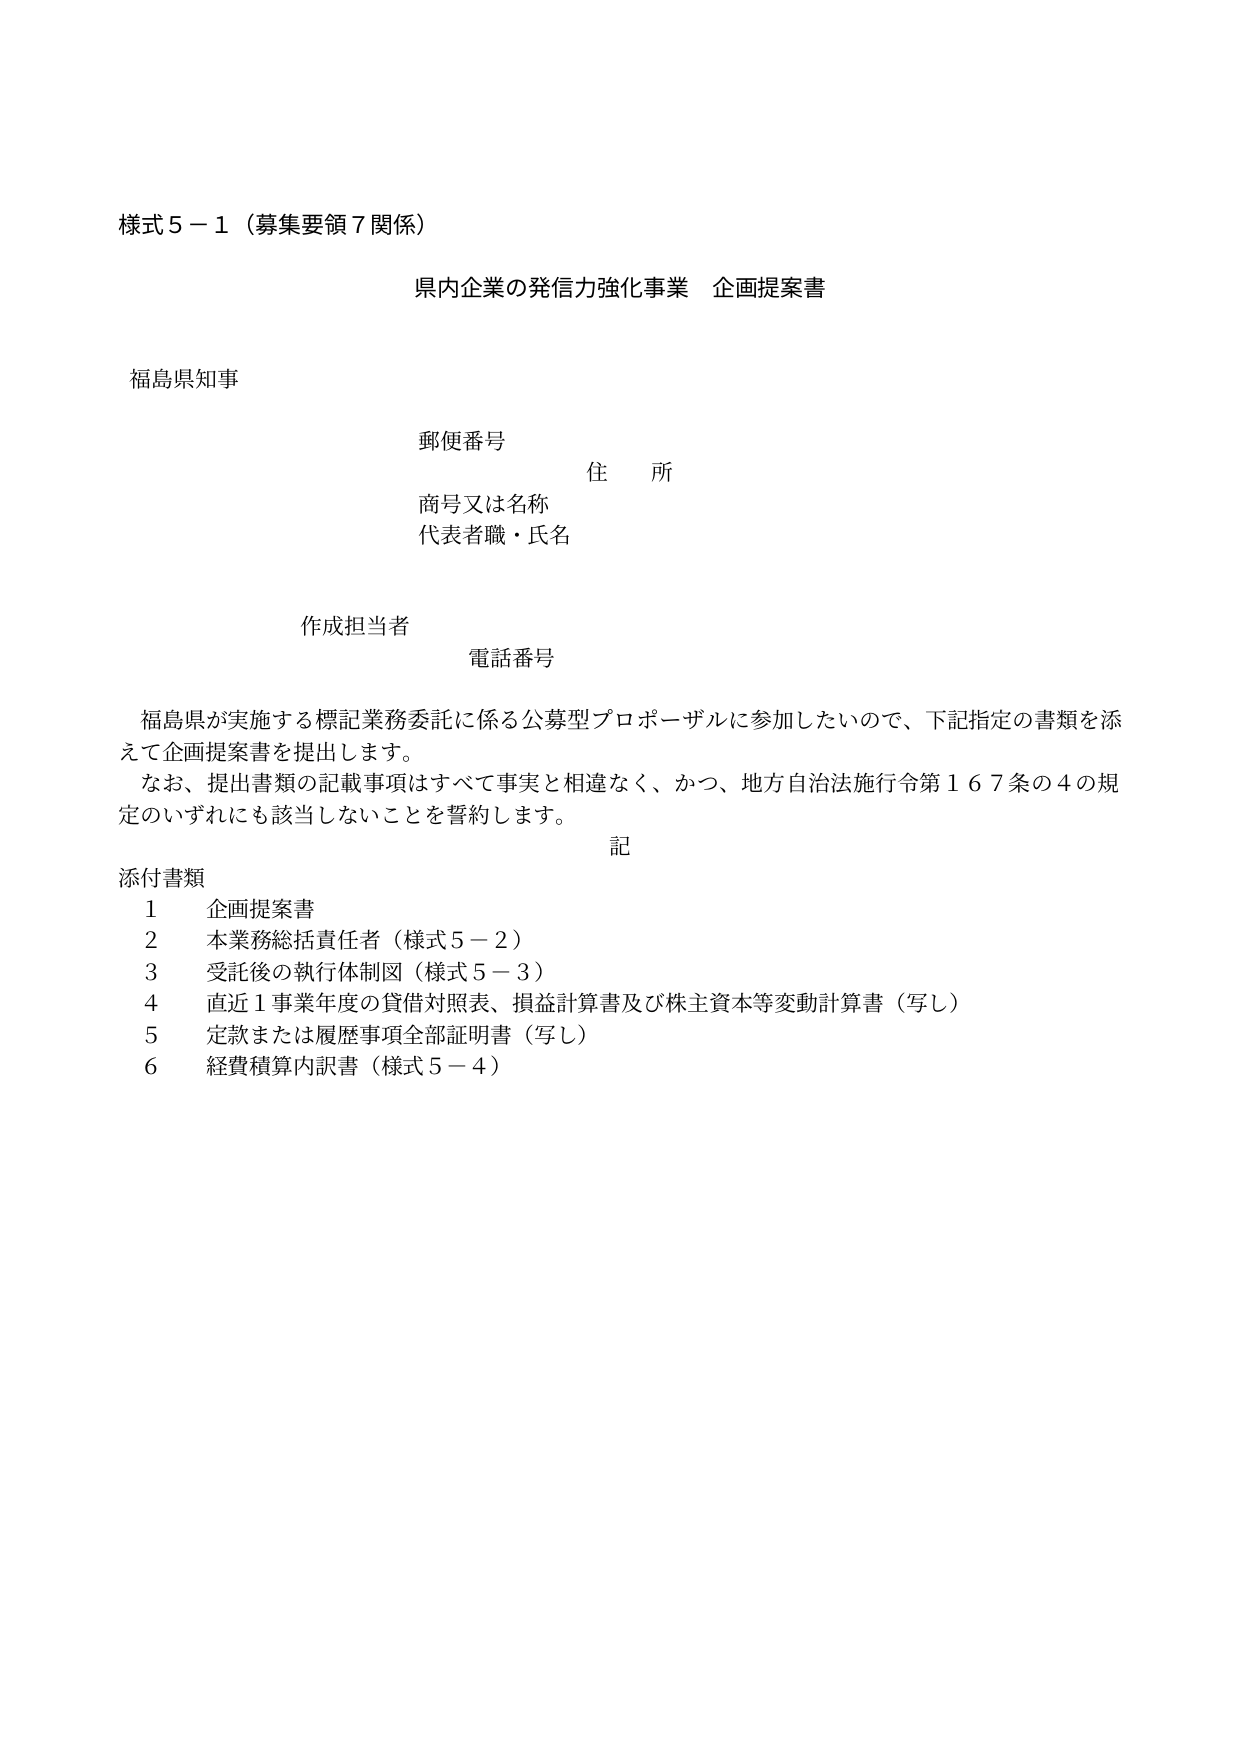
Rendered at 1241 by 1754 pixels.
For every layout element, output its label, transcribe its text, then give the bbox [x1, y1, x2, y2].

text なお、提出書類の記載事項はすべて事実と相違なく、かつ、地方自治法施行令第１６７条の４の規定のいずれにも該当しないことを誓約します。 [118, 766, 1122, 829]
text 記 [118, 829, 1122, 861]
text 添付書類 [118, 861, 1122, 892]
text 福島県知事 [118, 363, 1122, 394]
text ４ 直近１事業年度の貸借対照表、損益計算書及び株主資本等変動計算書（写し） [118, 987, 1122, 1018]
text 商号又は名称 [236, 487, 1122, 518]
text 電話番号 [118, 641, 1122, 672]
text ２ 本業務総括責任者（様式５－２） [140, 924, 1122, 955]
text １ 企画提案書 [118, 892, 1122, 924]
text ６ 経費積算内訳書（様式５－４） [118, 1049, 1122, 1081]
text 代表者職・氏名 [236, 518, 1122, 550]
text 福島県が実施する標記業務委託に係る公募型プロポーザルに参加したいので、下記指定の書類を添えて企画提案書を提出します。 [118, 702, 1122, 766]
subtitle 様式５－１（募集要領７関係） [118, 207, 1122, 240]
text 郵便番号 [236, 424, 1122, 455]
text ５ 定款または履歴事項全部証明書（写し） [118, 1018, 1122, 1049]
text 作成担当者 [118, 609, 1122, 641]
text 住 所 [236, 455, 1122, 487]
text 県内企業の発信力強化事業 企画提案書 [118, 270, 1122, 303]
text ３ 受託後の執行体制図（様式５－３） [118, 955, 1122, 987]
